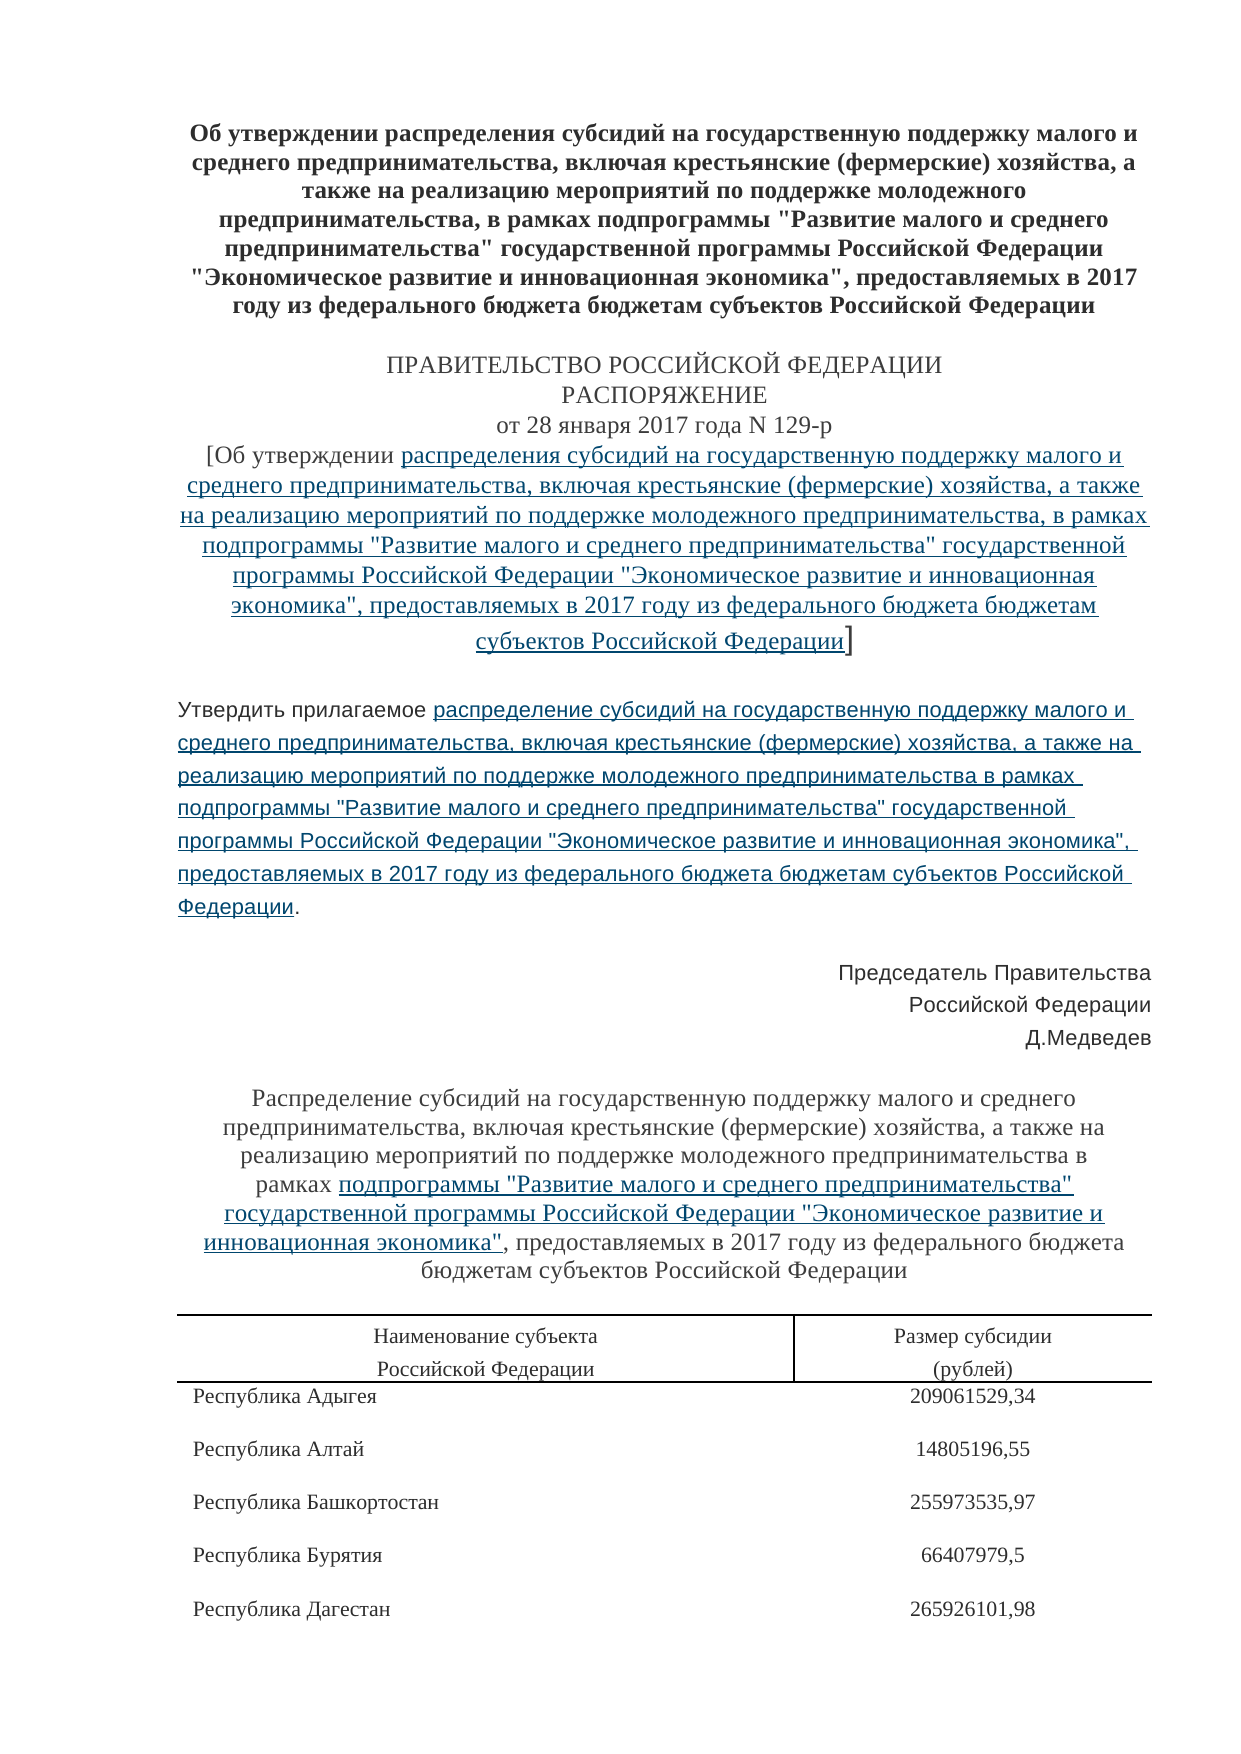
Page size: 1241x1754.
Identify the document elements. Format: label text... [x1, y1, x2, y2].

table_cell Наименование субъекта Российской Федерации [177, 1316, 793, 1381]
text Распределение субсидий на государственную поддержку малого и среднего предпринимательства, включая крестьянские (фермерские) хозяйства, а также на реализацию мероприятий по поддержке молодежного предпринимательства в рамках подпрограммы "Развитие малого и среднего предпринимательства" государственной программы Российской Федерации "Экономическое развитие и инновационная экономика", предоставляемых в 2017 году из федерального бюджета бюджетам субъектов Российской Федерации [177, 1083, 1152, 1312]
table_cell 66407979,5 [794, 1542, 1152, 1596]
table_cell Республика Башкортостан [177, 1489, 794, 1542]
text от 28 января 2017 года N 129-р [177, 409, 1152, 439]
table_cell Республика Адыгея [177, 1383, 794, 1436]
text РАСПОРЯЖЕНИЕ [177, 379, 1152, 409]
table_cell Республика Бурятия [177, 1542, 794, 1596]
text ПРАВИТЕЛЬСТВО РОССИЙСКОЙ ФЕДЕРАЦИИ [177, 319, 1152, 379]
table_cell 255973535,97 [794, 1489, 1152, 1542]
text [Об утверждении распределения субсидий на государственную поддержку малого и среднего предпринимательства, включая крестьянские (фермерские) хозяйства, а также на реализацию мероприятий по поддержке молодежного предпринимательства, в рамках подпрограммы "Развитие малого и среднего предпринимательства" государственной программы Российской Федерации "Экономическое развитие и инновационная экономика", предоставляемых в 2017 году из федерального бюджета бюджетам субъектов Российской Федерации] [177, 439, 1152, 656]
table_cell 14805196,55 [794, 1436, 1152, 1489]
table_cell Размер субсидии (рублей) [795, 1316, 1152, 1381]
table_cell Республика Дагестан [177, 1596, 794, 1621]
table_cell Республика Алтай [177, 1436, 794, 1489]
table_cell 265926101,98 [794, 1596, 1152, 1621]
text Председатель Правительства Российской Федерации Д.Медведев [177, 952, 1152, 1083]
text Утвердить прилагаемое распределение субсидий на государственную поддержку малого и среднего предпринимательства, включая крестьянские (фермерские) хозяйства, а также на реализацию мероприятий по поддержке молодежного предпринимательства в рамках подпрограммы "Развитие малого и среднего предпринимательства" государственной программы Российской Федерации "Экономическое развитие и инновационная экономика", предоставляемых в 2017 году из федерального бюджета бюджетам субъектов Российской Федерации. [177, 689, 1152, 952]
text Об утверждении распределения субсидий на государственную поддержку малого и среднего предпринимательства, включая крестьянские (фермерские) хозяйства, а также на реализацию мероприятий по поддержке молодежного предпринимательства, в рамках подпрограммы "Развитие малого и среднего предпринимательства" государственной программы Российской Федерации "Экономическое развитие и инновационная экономика", предоставляемых в 2017 году из федерального бюджета бюджетам субъектов Российской Федерации [177, 118, 1152, 319]
table_cell 209061529,34 [794, 1383, 1152, 1436]
